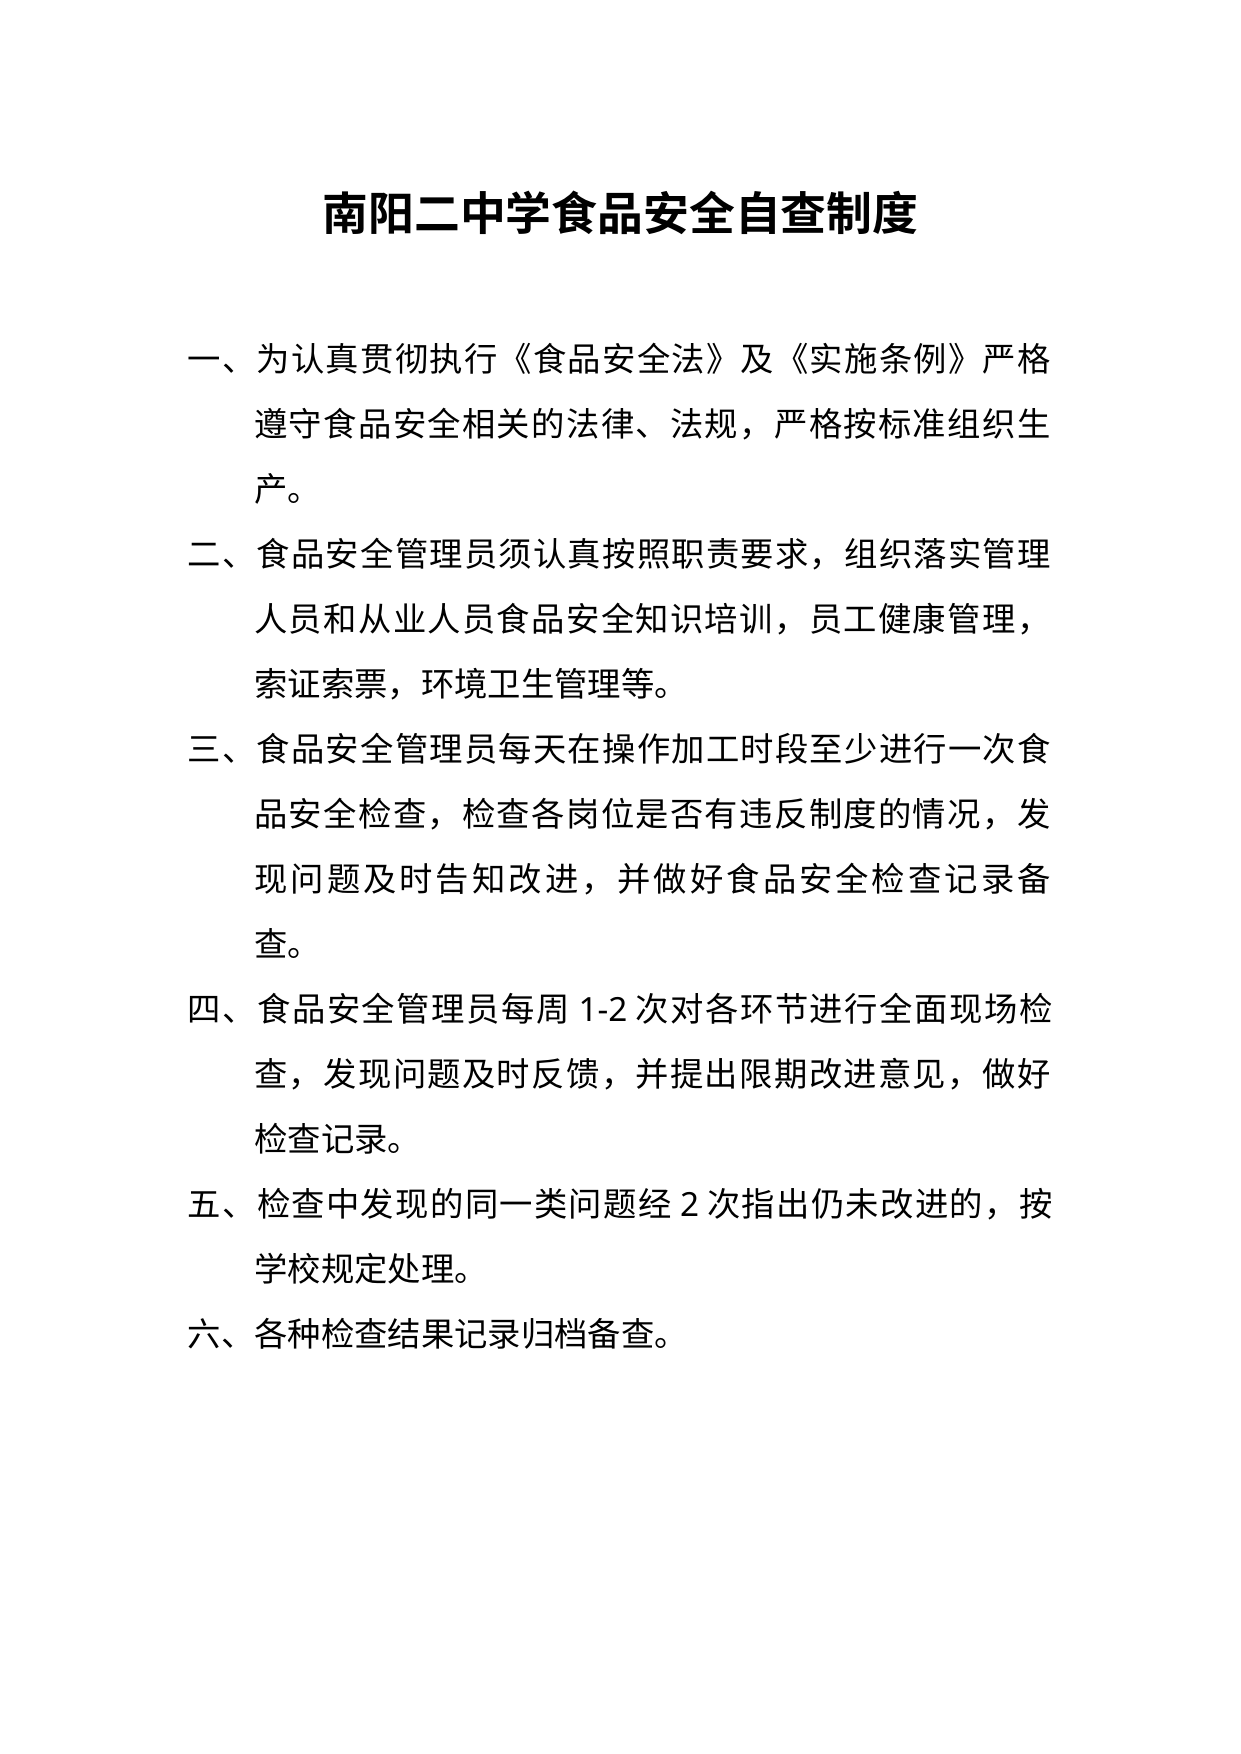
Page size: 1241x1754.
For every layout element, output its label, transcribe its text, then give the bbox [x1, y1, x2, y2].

text 南阳二中学食品安全自查制度 [187, 162, 1053, 259]
text 五、检查中发现的同一类问题经2次指出仍未改进的，按学校规定处理。 [187, 1169, 1053, 1299]
text 六、各种检查结果记录归档备查。 [187, 1299, 1053, 1364]
text 二、食品安全管理员须认真按照职责要求，组织落实管理人员和从业人员食品安全知识培训，员工健康管理，索证索票，环境卫生管理等。 [187, 519, 1053, 714]
text 三、食品安全管理员每天在操作加工时段至少进行一次食品安全检查，检查各岗位是否有违反制度的情况，发现问题及时告知改进，并做好食品安全检查记录备查。 [187, 714, 1053, 974]
text 四、食品安全管理员每周1-2次对各环节进行全面现场检查，发现问题及时反馈，并提出限期改进意见，做好检查记录。 [187, 974, 1053, 1169]
text 一、为认真贯彻执行《食品安全法》及《实施条例》严格遵守食品安全相关的法律、法规，严格按标准组织生产。 [187, 324, 1053, 519]
